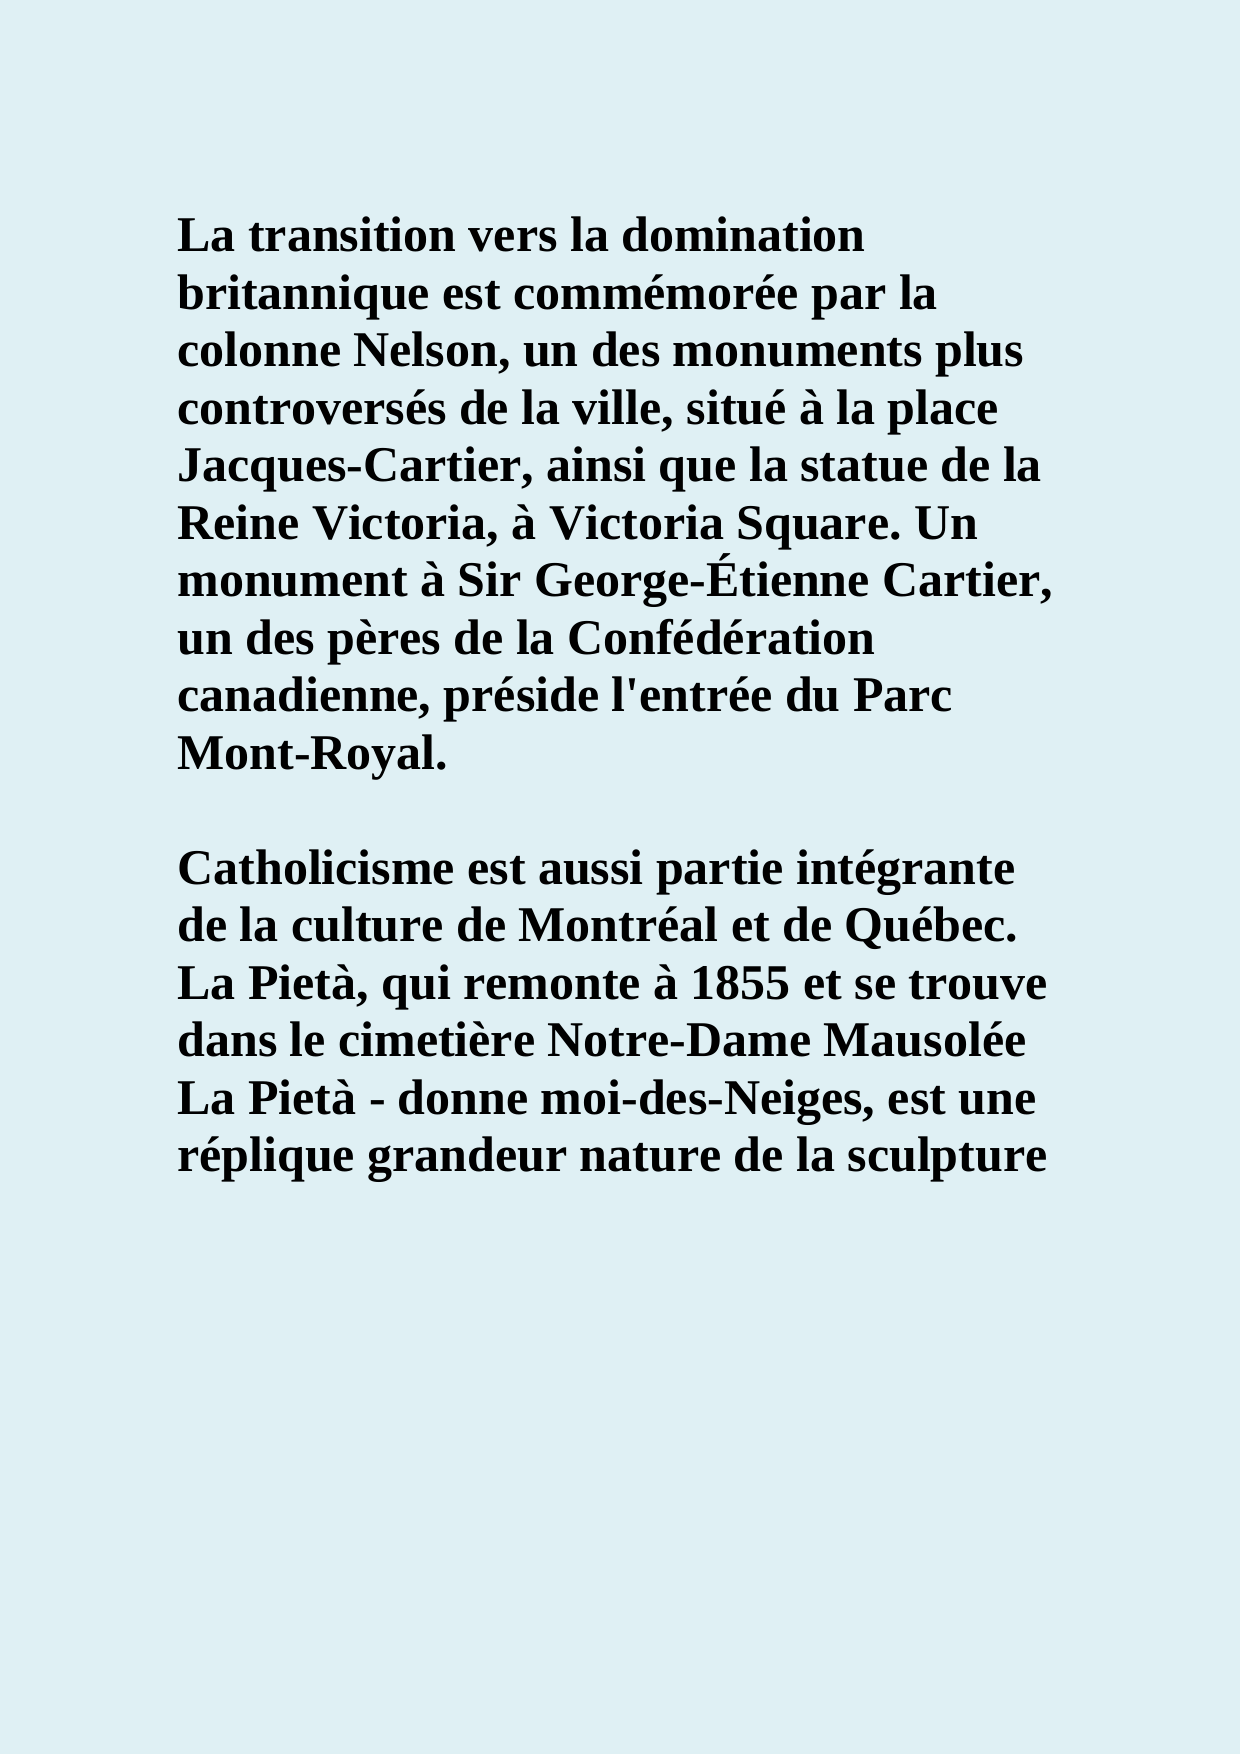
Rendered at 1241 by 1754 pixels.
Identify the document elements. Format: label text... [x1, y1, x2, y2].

text Catholicisme est aussi partie intégrante de la culture de Montréal et de Québec. La Pietà, qui remonte à 1855 et se trouve dans le cimetière Notre-Dame Mausolée La Pietà - donne moi-des-Neiges, est une réplique grandeur nature de la sculpture de Miguel Angel de la basilique Saint- [177, 838, 1063, 1183]
text La transition vers la domination britannique est commémorée par la colonne Nelson, un des monuments plus controversés de la ville, situé à la place Jacques-Cartier, ainsi que la statue de la Reine Victoria, à Victoria Square. Un monument à Sir George-Étienne Cartier, un des pères de la Confédération canadienne, préside l'entrée du Parc Mont-Royal. [177, 205, 1063, 780]
